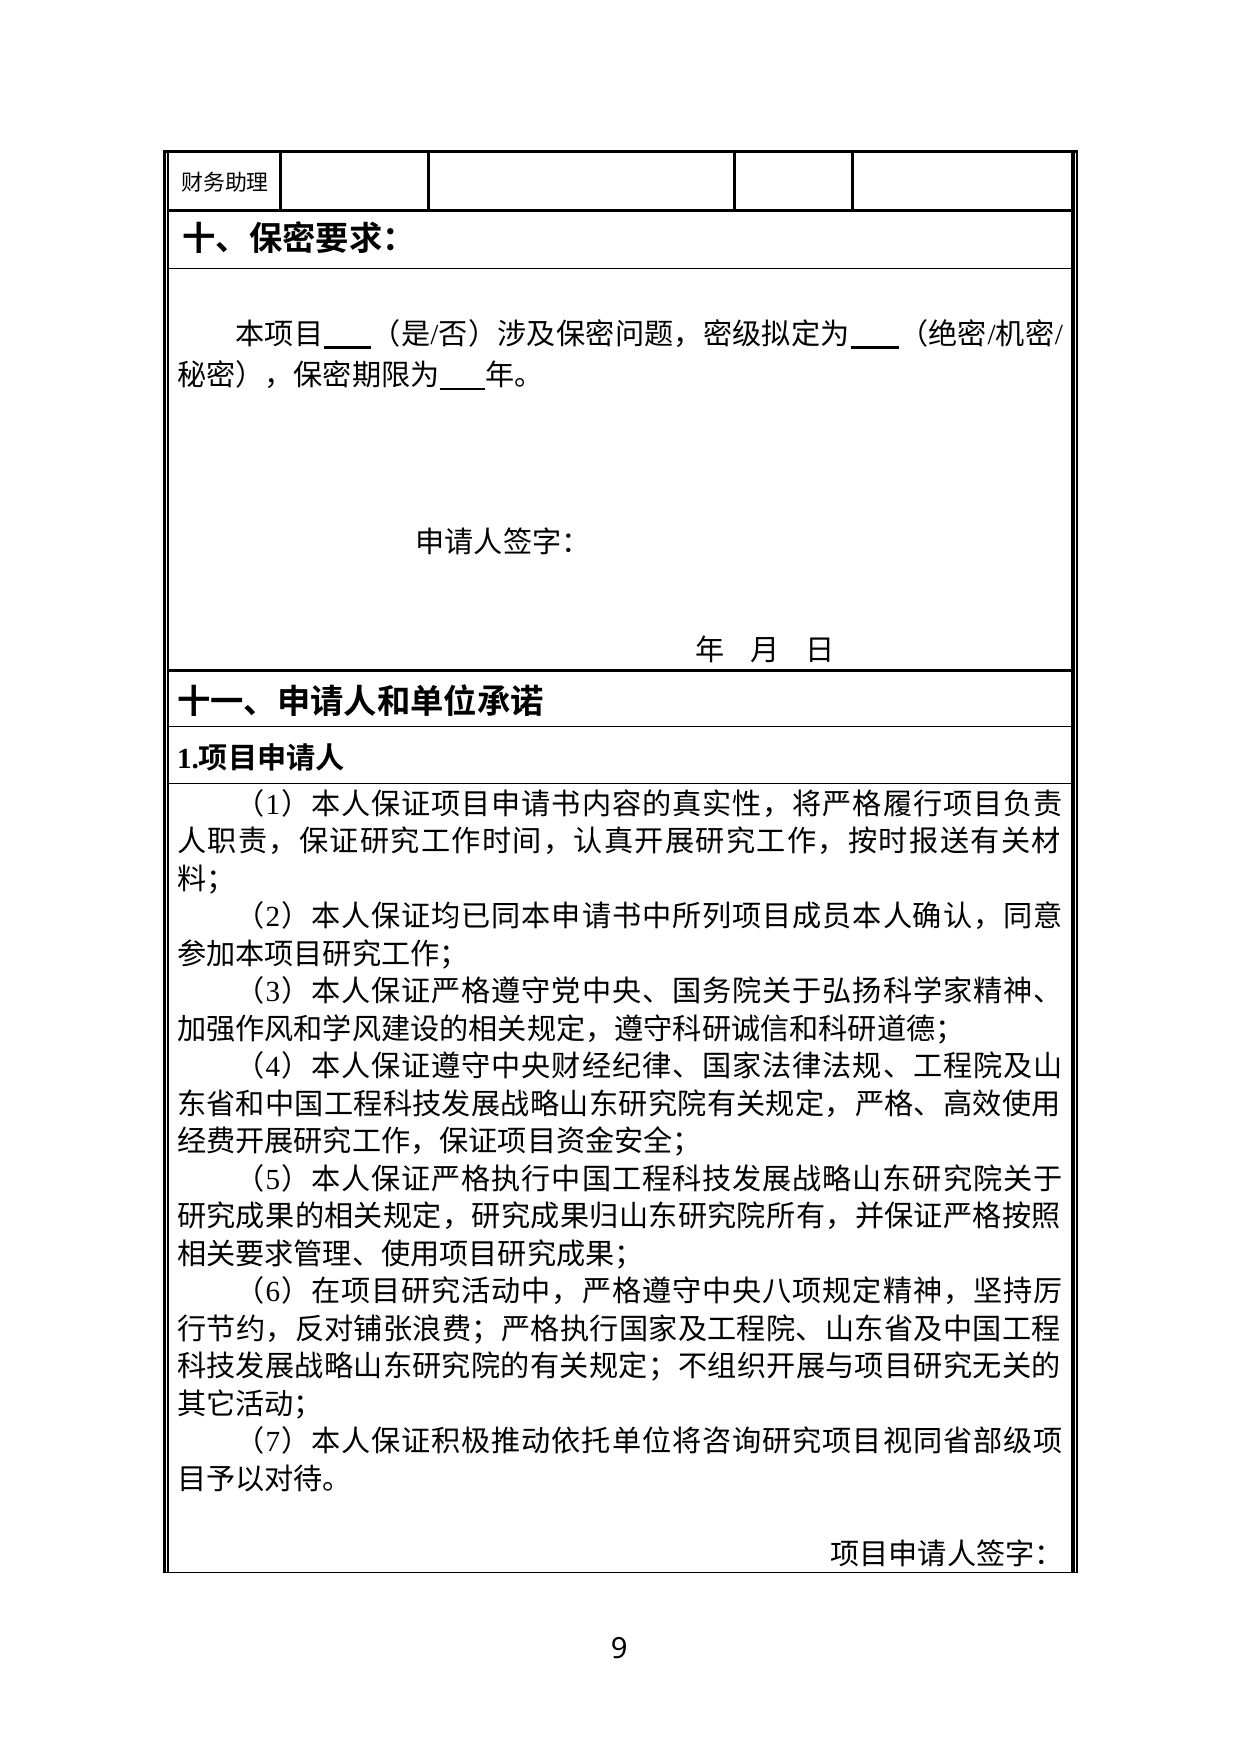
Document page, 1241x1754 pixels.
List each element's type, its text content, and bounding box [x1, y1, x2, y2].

table_cell [282, 153, 427, 209]
table_cell 1.项目申请人 [169, 727, 1071, 783]
table_cell 本项目 （是/否）涉及保密问题，密级拟定为 （绝密/机密/秘密），保密期限为 年。 申请人签字： 年 月 日 [169, 269, 1071, 669]
table_cell 十一、申请人和单位承诺 [169, 672, 1071, 726]
table_cell [430, 153, 733, 209]
table_cell 财务助理 [169, 153, 279, 209]
table_cell [854, 153, 1071, 209]
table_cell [169, 784, 1071, 1572]
table_cell 十、保密要求： [169, 212, 1071, 268]
table_cell [736, 153, 851, 209]
